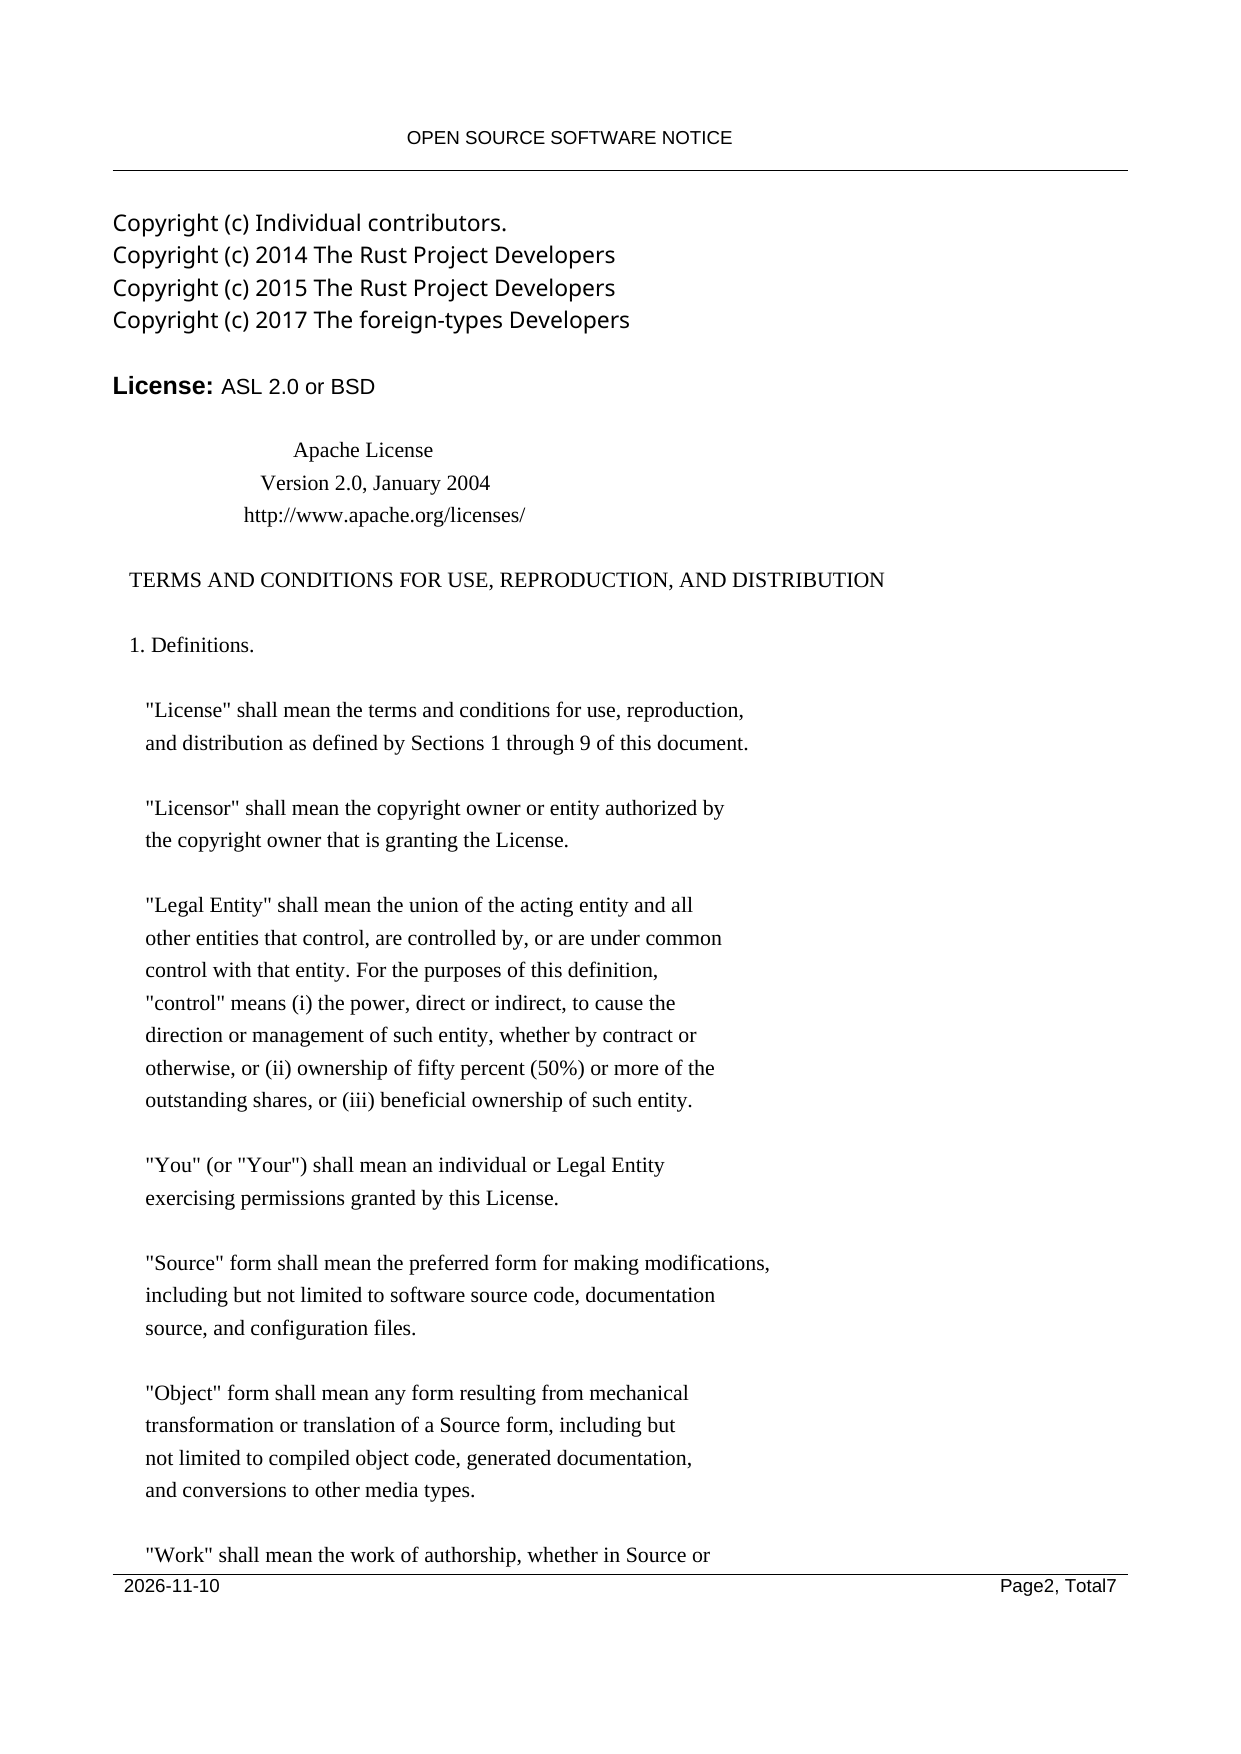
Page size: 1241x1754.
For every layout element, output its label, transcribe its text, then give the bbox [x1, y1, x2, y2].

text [112, 206, 1128, 369]
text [112, 401, 1128, 1571]
text License: ASL 2.0 or BSD [112, 369, 1128, 401]
